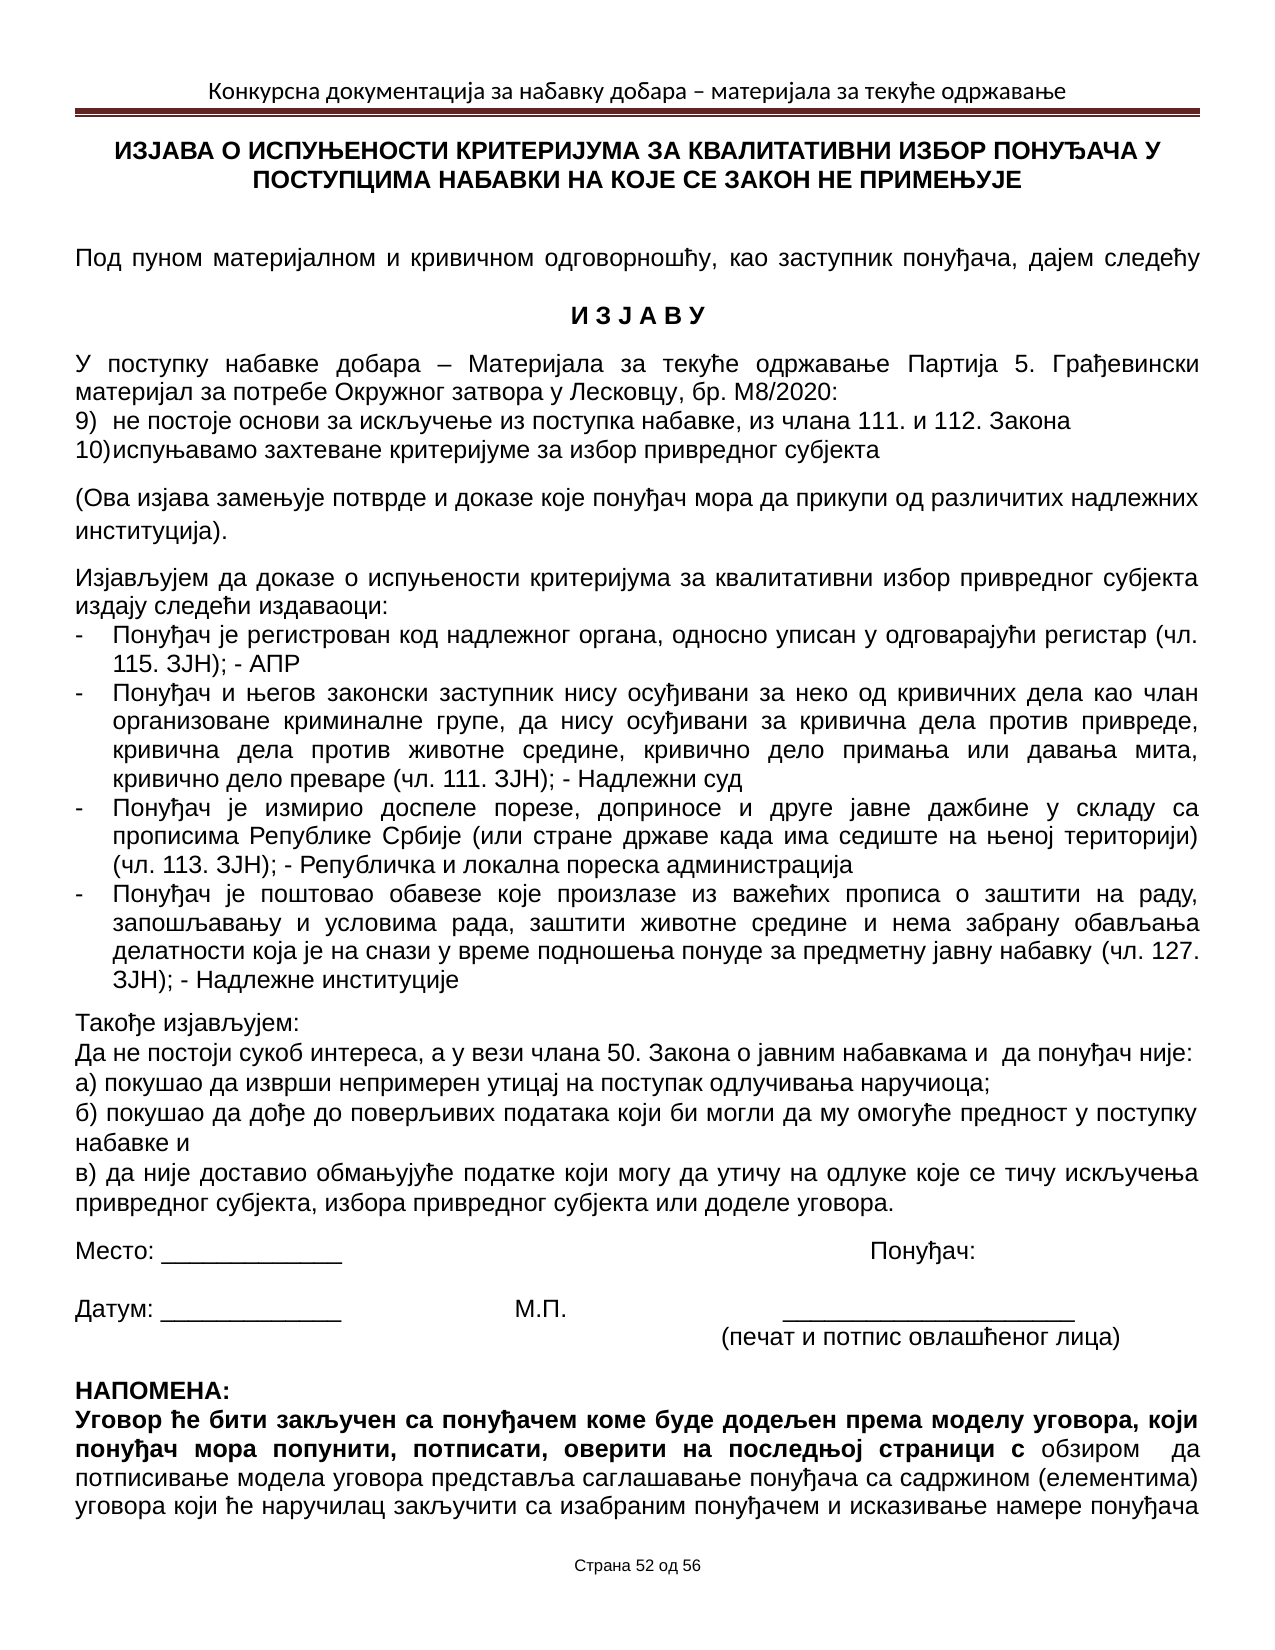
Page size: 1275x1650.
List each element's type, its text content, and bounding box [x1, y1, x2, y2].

text б) покушао да дође до поверљивих података који би могли да му омогуће предност у поступку набавке и [75, 1097, 1200, 1157]
list испуњавамо захтеване критеријуме за избор привредног субјекта [75, 435, 1200, 464]
list Понуђач и његов законски заступник нису осуђивани за неко од кривичних дела као члан организоване криминалне групе, да нису осуђивани за кривична дела против привреде, кривична дела против животне средине, кривично дело примања или давања мита, кривично дело преваре (чл. 111. ЗЈН); - Надлежни суд [75, 678, 1200, 793]
list Понуђач је измирио доспеле порезе, доприносе и друге јавне дажбине у складу са прописима Републике Србије (или стране државе када има седиште на њеној територији) (чл. 113. ЗЈН); - Републичка и локална пореска администрација [75, 793, 1200, 879]
text Датум: _____________ М.П. _____________________ [47, 1294, 1200, 1322]
text Под пуном материјалном и кривичном одговорношћу, као заступник понуђача, дајем следећу [75, 243, 1200, 301]
text У поступку набавке добара – Материјала за текуће одржавање Партија 5. Грађевински материјал за потребе Окружног затвора у Лесковцу, бр. М8/2020: [75, 349, 1200, 406]
list Понуђач је регистрован код надлежног органа, односно уписан у одговарајући регистар (чл. 115. ЗЈН); - АПР [75, 620, 1200, 678]
text в) да није доставио обмањујуће податке који могу да утичу на одлуке које се тичу искључења привредног субјекта, избора привредног субјекта или доделе уговора. [75, 1157, 1200, 1217]
list Понуђач је поштовао обавезе које произлазе из важећих прописа о заштити на раду, запошљавању и условима рада, заштити животне средине и нема забрану обављања делатности која је на снази у време подношења понуде за предметну јавну набавку (чл. 127. ЗЈН); - Надлежне институције [75, 879, 1200, 994]
text НАПОМЕНА: [75, 1376, 1200, 1405]
text (Ова изјава замењује потврде и доказе које понуђач мора да прикупи од различитих надлежних институција). [75, 483, 1200, 544]
text Да не постоји сукоб интереса, а у вези члана 50. Закона о јавним набавкама и да понуђач није: [75, 1037, 1200, 1067]
text а) покушао да изврши непримерен утицај на поступак одлучивања наручиоца; [75, 1067, 1200, 1097]
text И З Ј А В У [75, 301, 1200, 329]
text Изјављујем да доказе о испуњености критеријума за квалитативни избор привредног субјекта издају следећи издаваоци: [75, 563, 1200, 620]
text Такође изјављујем: [75, 1008, 1200, 1037]
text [75, 1405, 1200, 1520]
list не постоје основи за искључење из поступка набавке, из члана 111. и 112. Закона [75, 406, 1200, 435]
text Место: _____________ Понуђач: [75, 1236, 1200, 1265]
text ИЗЈАВА О ИСПУЊЕНОСТИ КРИТЕРИЈУМА ЗА КВАЛИТАТИВНИ ИЗБОР ПОНУЂАЧА У ПОСТУПЦИМА НАБАВКИ НА КОЈЕ СЕ ЗАКОН НЕ ПРИМЕЊУЈЕ [75, 136, 1200, 194]
text (печат и потпис овлашћеног лица) [75, 1322, 1200, 1351]
